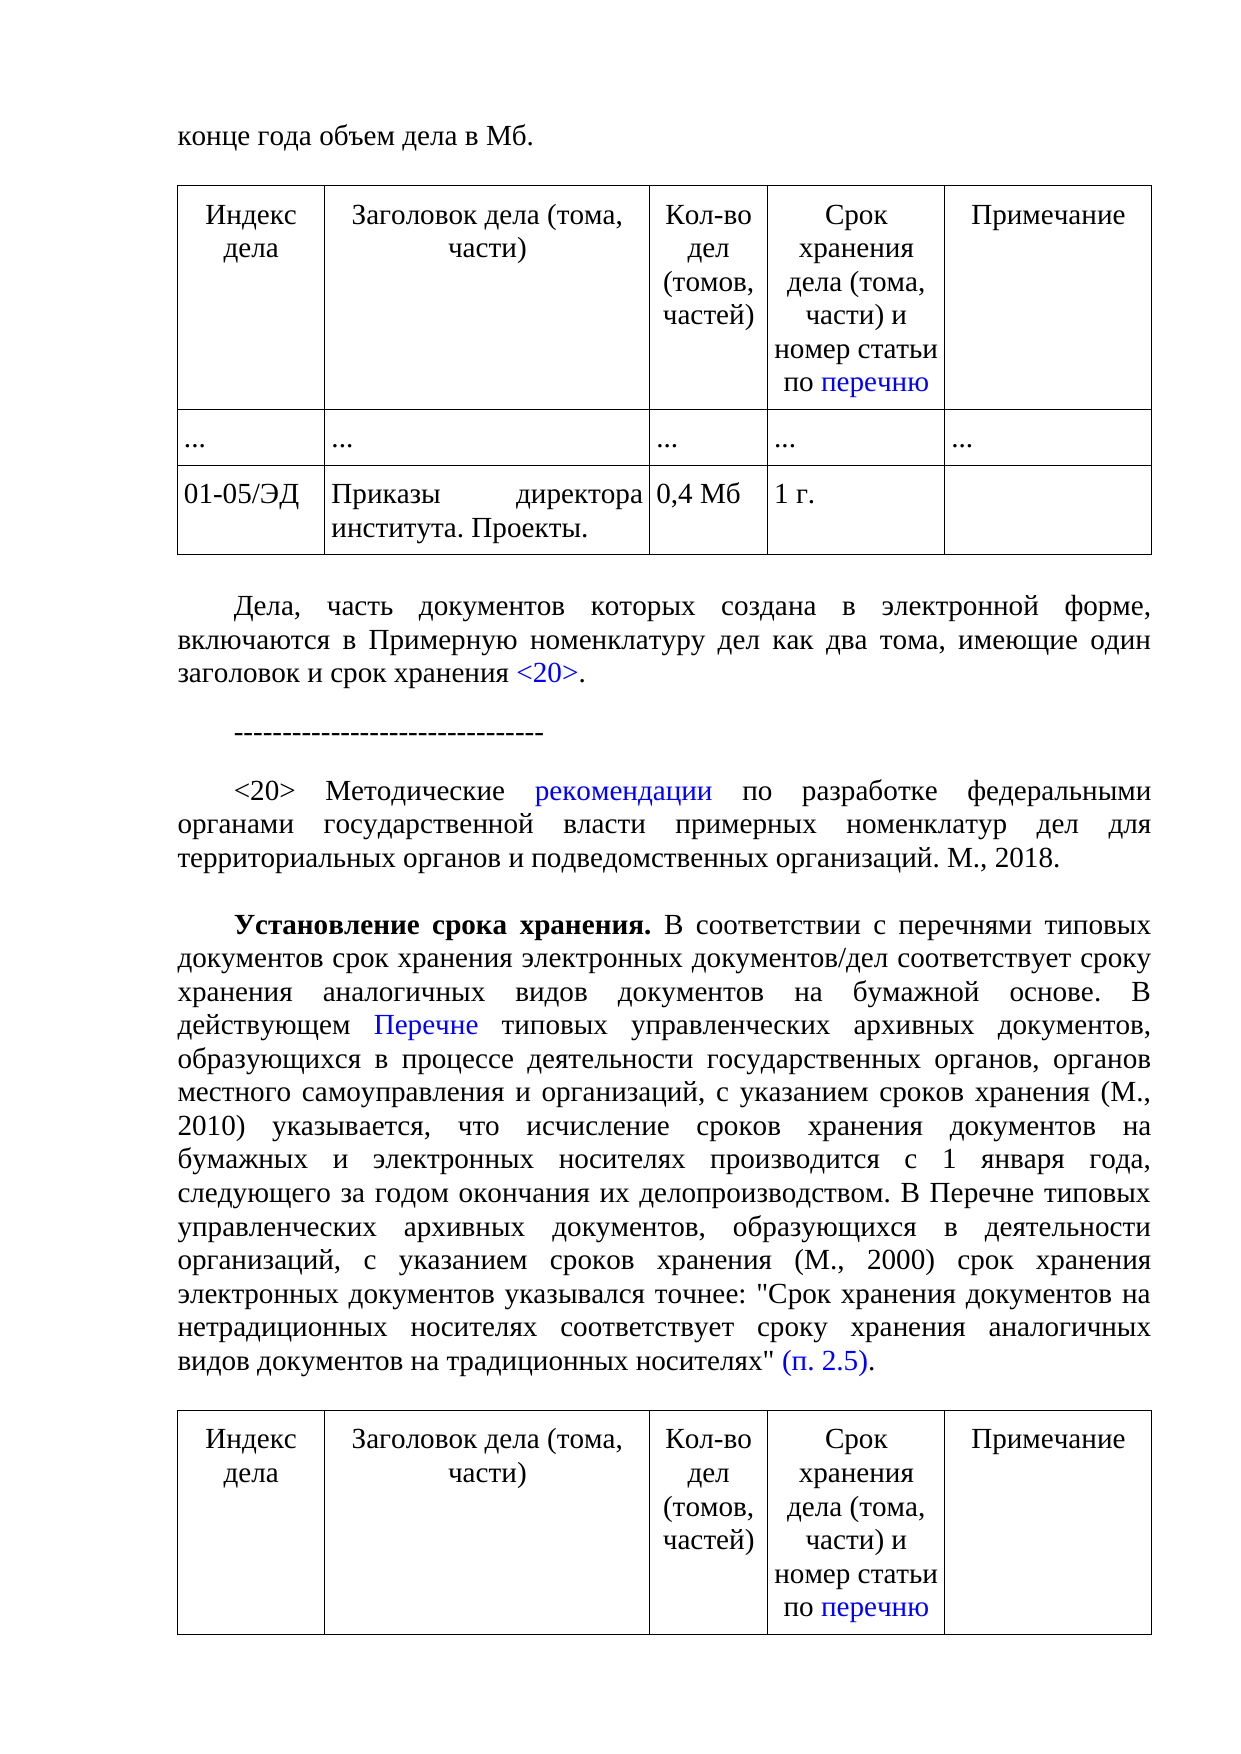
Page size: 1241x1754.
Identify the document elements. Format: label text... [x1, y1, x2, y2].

table_header Индекс дела [178, 186, 324, 409]
table_cell Приказы директора института. Проекты. [325, 466, 649, 554]
table_header Заголовок дела (тома, части) [325, 1411, 649, 1633]
table_cell [945, 466, 1151, 554]
table_cell ... [945, 410, 1151, 464]
table_header Кол-во дел (томов, частей) [650, 1411, 767, 1633]
table_cell ... [325, 410, 649, 464]
table_cell 1 г. [768, 466, 944, 554]
table_cell ... [768, 410, 944, 464]
text <20> Методические рекомендации по разработке федеральными органами государственной власти примерных номенклатур дел для территориальных органов и подведомственных организаций. М., 2018. [177, 773, 1152, 873]
table_cell ... [650, 410, 767, 464]
table_header Заголовок дела (тома, части) [325, 186, 649, 409]
text -------------------------------- [177, 714, 1152, 748]
table_header Срок хранения дела (тома, части) и номер статьи по перечню [768, 186, 944, 409]
text Дела, часть документов которых создана в электронной форме, включаются в Примерную номенклатуру дел как два тома, имеющие один заголовок и срок хранения <20>. [177, 588, 1152, 689]
table_header Кол-во дел (томов, частей) [650, 186, 767, 409]
table_header Примечание [945, 186, 1151, 409]
text Установление срока хранения. В соответствии с перечнями типовых документов срок хранения электронных документов/дел соответствует сроку хранения аналогичных видов документов на бумажной основе. В действующем Перечне типовых управленческих архивных документов, образующихся в процессе деятельности государственных органов, органов местного самоуправления и организаций, с указанием сроков хранения (М., 2010) указывается, что исчисление сроков хранения документов на бумажных и электронных носителях производится с 1 января года, следующего за годом окончания их делопроизводством. В Перечне типовых управленческих архивных документов, образующихся в деятельности организаций, с указанием сроков хранения (М., 2000) срок хранения электронных документов указывался точнее: "Срок хранения документов на нетрадиционных носителях соответствует сроку хранения аналогичных видов документов на традиционных носителях" (п. 2.5). [177, 907, 1152, 1376]
table_cell ... [178, 410, 324, 464]
table_header Срок хранения дела (тома, части) и номер статьи по перечню [768, 1411, 944, 1633]
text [177, 118, 1152, 152]
table_cell 0,4 Мб [650, 466, 767, 554]
table_header Примечание [945, 1411, 1151, 1633]
table_cell 01-05/ЭД [178, 466, 324, 554]
table_header Индекс дела [178, 1411, 324, 1633]
